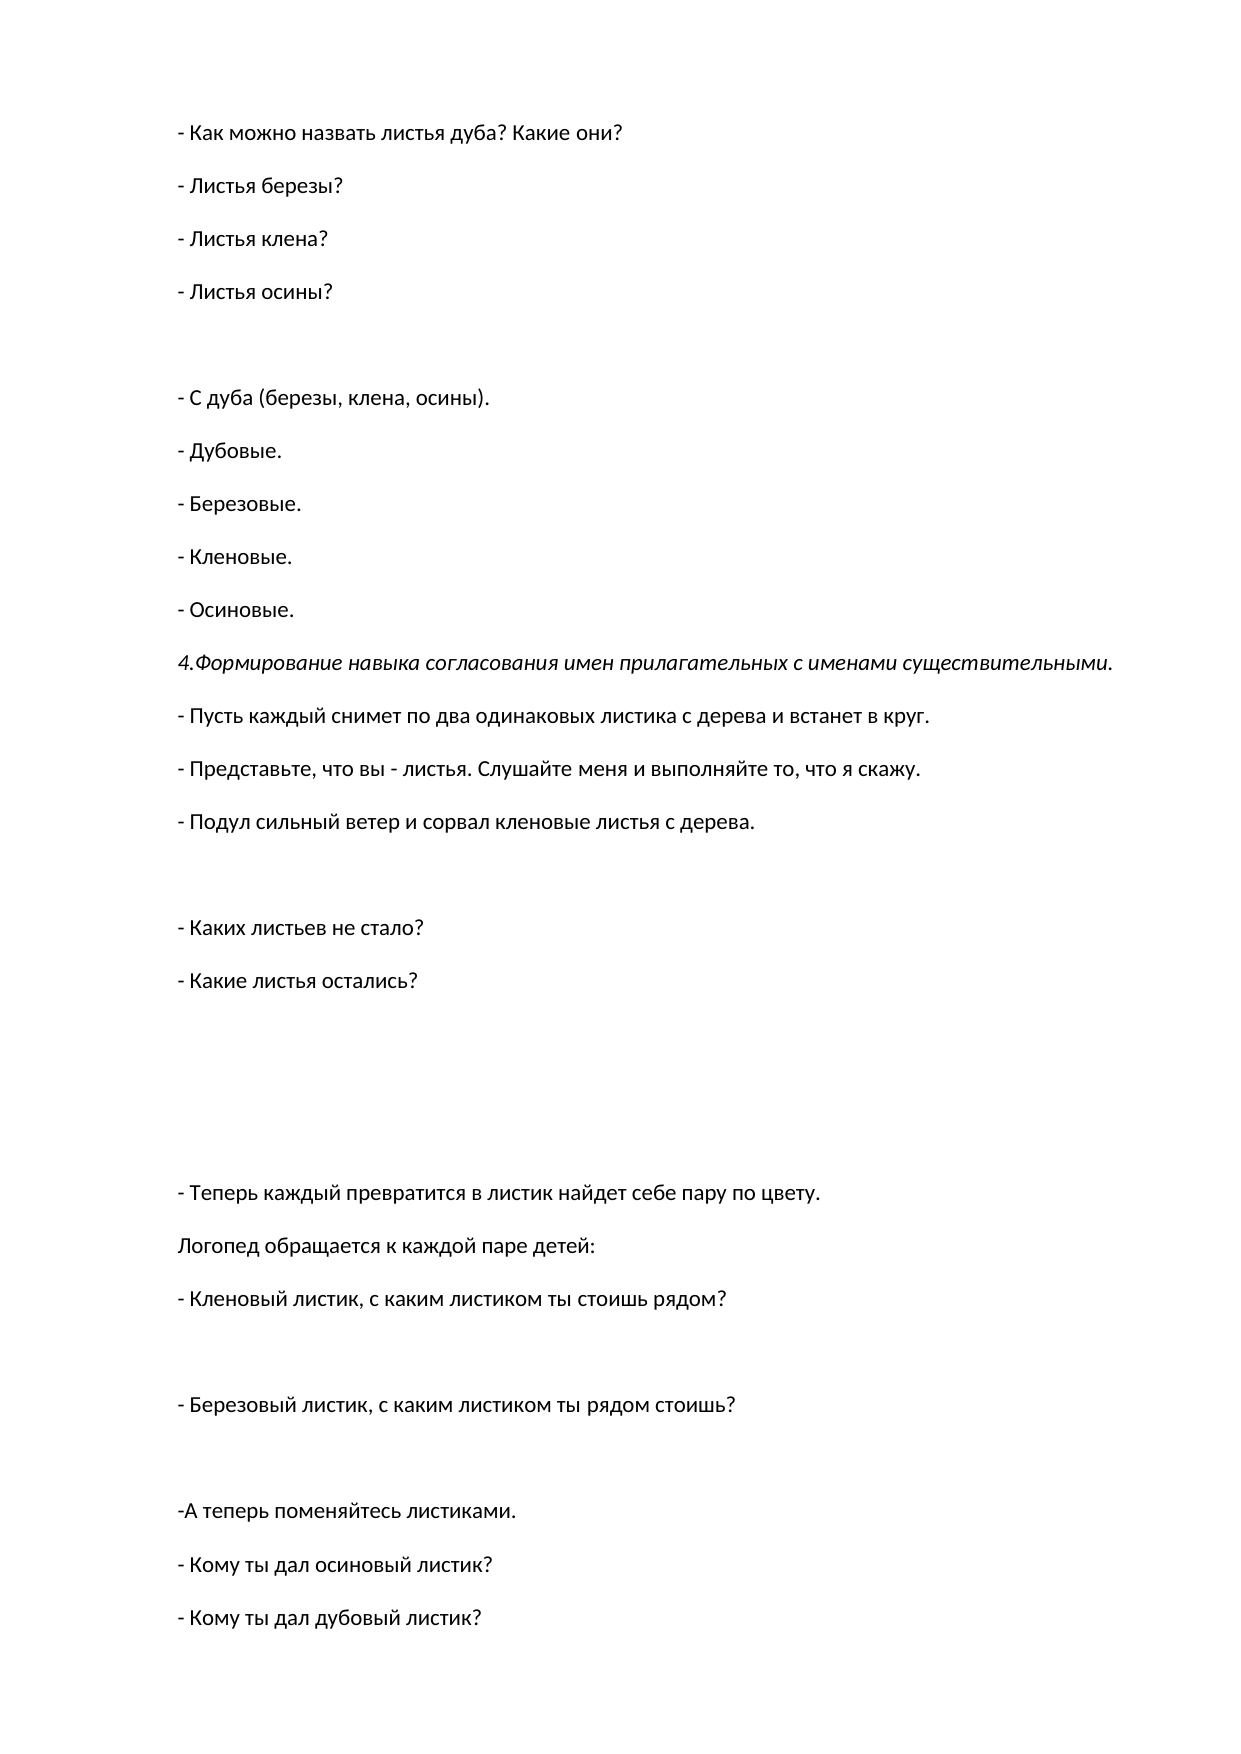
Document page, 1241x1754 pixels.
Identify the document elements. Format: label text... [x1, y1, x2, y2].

text -А теперь поменяйтесь листиками. [177, 1497, 1152, 1525]
text - Березовый листик, с каким листиком ты рядом стоишь? [177, 1391, 1152, 1419]
text - Листья клена? [177, 224, 1152, 252]
text - Теперь каждый превратится в листик найдет себе пару по цвету. [177, 1178, 1152, 1207]
text - Кленовые. [177, 542, 1152, 570]
text - Осиновые. [177, 595, 1152, 623]
text - Как можно назвать листья дуба? Какие они? [177, 118, 1152, 146]
text - Листья березы? [177, 171, 1152, 199]
text - Листья осины? [177, 277, 1152, 305]
text - Кленовый листик, с каким листиком ты стоишь рядом? [177, 1284, 1152, 1313]
text - Какие листья остались? [177, 966, 1152, 994]
text - Березовые. [177, 489, 1152, 517]
text - Подул сильный ветер и сорвал кленовые листья с дерева. [177, 807, 1152, 835]
text - Каких листьев не стало? [177, 913, 1152, 941]
text - Представьте, что вы - листья. Слушайте меня и выполняйте то, что я скажу. [177, 754, 1152, 782]
text - Дубовые. [177, 436, 1152, 464]
text - Пусть каждый снимет по два одинаковых листика с дерева и встанет в круг. [177, 701, 1152, 729]
text 4.Формирование навыка согласования имен прилагательных с именами существительными. [177, 648, 1152, 676]
text - С дуба (березы, клена, осины). [177, 383, 1152, 411]
text - Кому ты дал осиновый листик? [177, 1550, 1152, 1578]
text - Кому ты дал дубовый листик? [177, 1603, 1152, 1631]
text Логопед обращается к каждой паре детей: [177, 1232, 1152, 1259]
